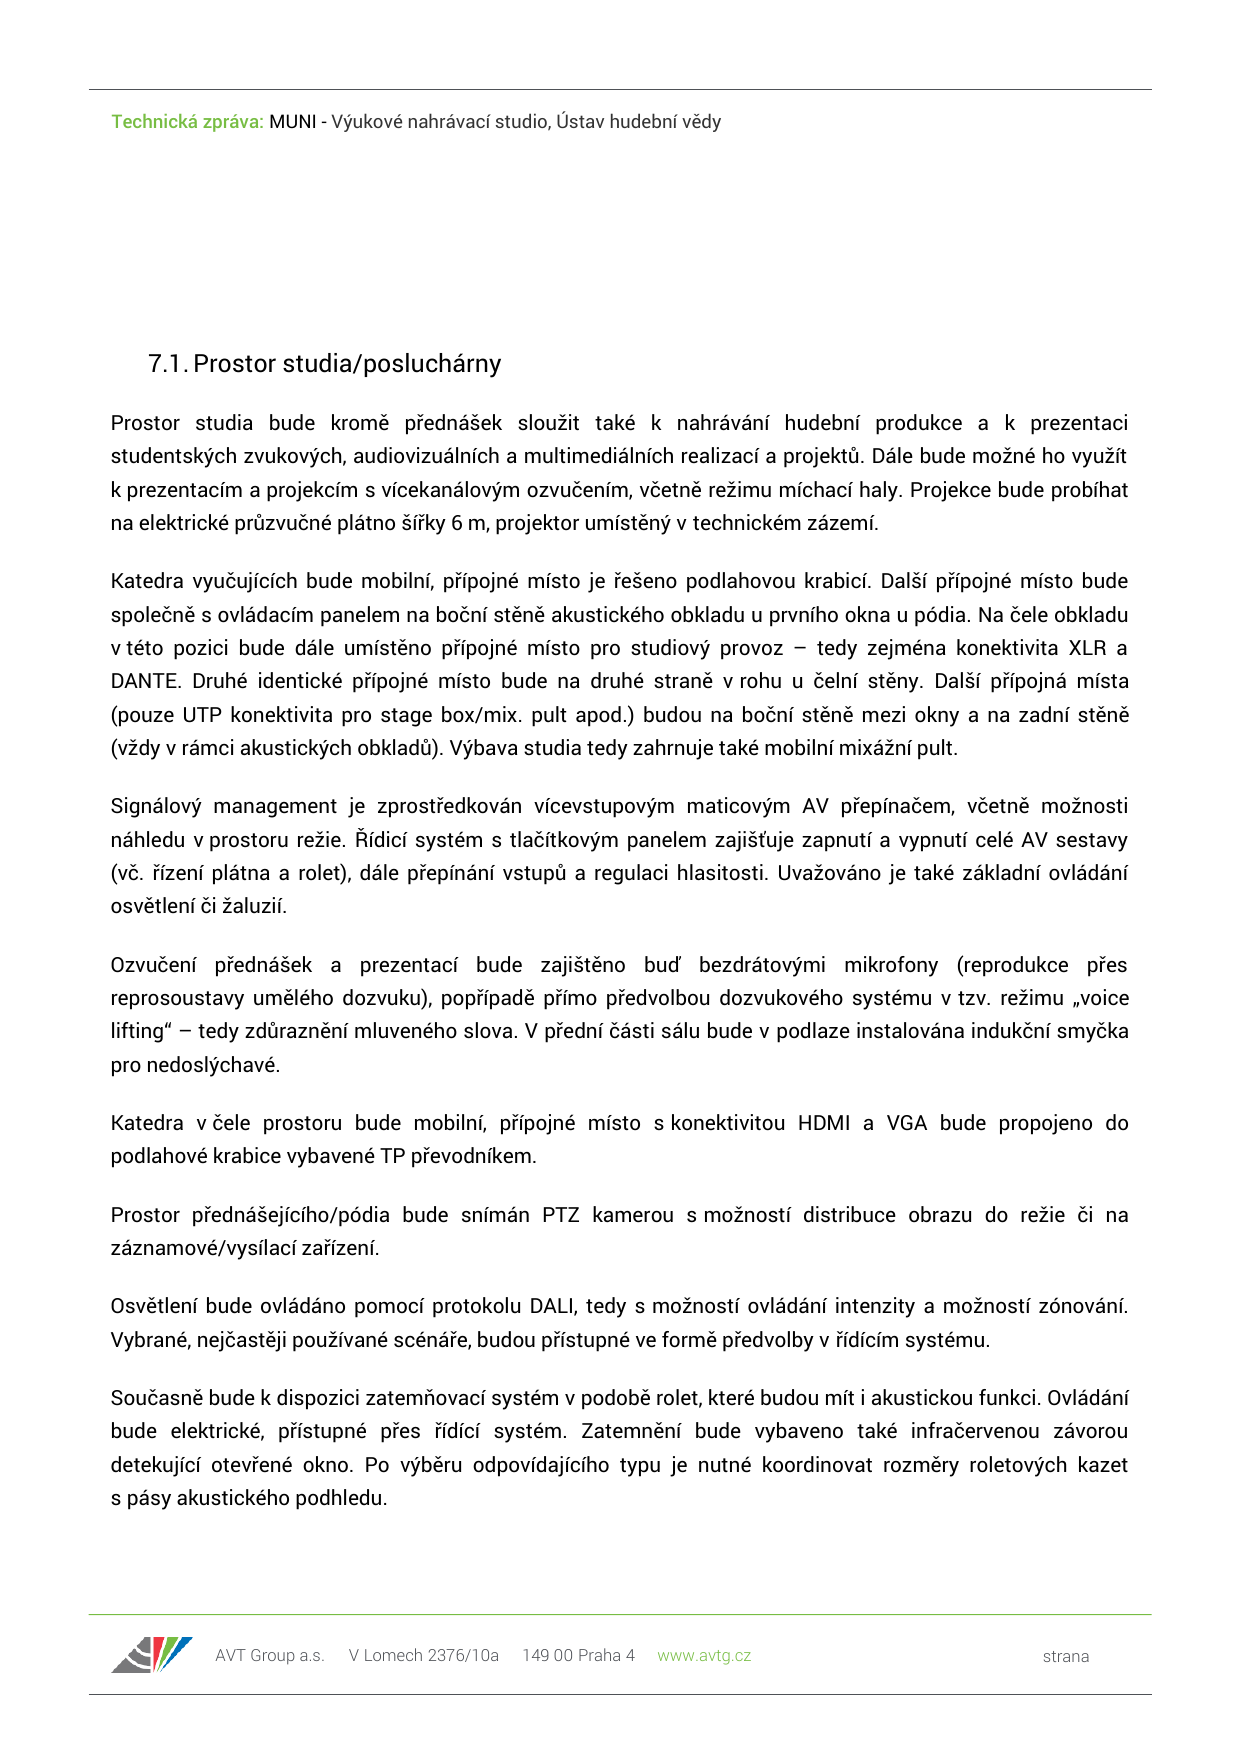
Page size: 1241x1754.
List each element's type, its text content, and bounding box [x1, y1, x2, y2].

subtitle Prostor studia/posluchárny [148, 346, 1130, 379]
text Ozvučení přednášek a prezentací bude zajištěno buď bezdrátovými mikrofony (reprodukce přes reprosoustavy umělého dozvuku), popřípadě přímo předvolbou dozvukového systému v tzv. režimu „voice lifting“ – tedy zdůraznění mluveného slova. V přední části sálu bude v podlaze instalována indukční smyčka pro nedoslýchavé. [110, 946, 1130, 1079]
text Signálový management je zprostředkován vícevstupovým maticovým AV přepínačem, včetně možnosti náhledu v prostoru režie. Řídicí systém s tlačítkovým panelem zajišťuje zapnutí a vypnutí celé AV sestavy (vč. řízení plátna a rolet), dále přepínání vstupů a regulaci hlasitosti. Uvažováno je také základní ovládání osvětlení či žaluzií. [110, 787, 1130, 921]
text Katedra v čele prostoru bude mobilní, přípojné místo s konektivitou HDMI a VGA bude propojeno do podlahové krabice vybavené TP převodníkem. [110, 1104, 1130, 1171]
picture [110, 1637, 193, 1673]
text Prostor přednášejícího/pódia bude snímán PTZ kamerou s možností distribuce obrazu do režie či na záznamové/vysílací zařízení. [110, 1196, 1130, 1262]
text Prostor studia bude kromě přednášek sloužit také k nahrávání hudební produkce a k prezentaci studentských zvukových, audiovizuálních a multimediálních realizací a projektů. Dále bude možné ho využít k prezentacím a projekcím s vícekanálovým ozvučením, včetně režimu míchací haly. Projekce bude probíhat na elektrické průzvučné plátno šířky 6 m, projektor umístěný v technickém zázemí. [110, 404, 1130, 537]
text Katedra vyučujících bude mobilní, přípojné místo je řešeno podlahovou krabicí. Další přípojné místo bude společně s ovládacím panelem na boční stěně akustického obkladu u prvního okna u pódia. Na čele obkladu v této pozici bude dále umístěno přípojné místo pro studiový provoz – tedy zejména konektivita XLR a DANTE. Druhé identické přípojné místo bude na druhé straně v rohu u čelní stěny. Další přípojná místa (pouze UTP konektivita pro stage box/mix. pult apod.) budou na boční stěně mezi okny a na zadní stěně (vždy v rámci akustických obkladů). Výbava studia tedy zahrnuje také mobilní mixážní pult. [110, 562, 1130, 762]
text Současně bude k dispozici zatemňovací systém v podobě rolet, které budou mít i akustickou funkci. Ovládání bude elektrické, přístupné přes řídící systém. Zatemnění bude vybaveno také infračervenou závorou detekující otevřené okno. Po výběru odpovídajícího typu je nutné koordinovat rozměry roletových kazet s pásy akustického podhledu. [110, 1379, 1130, 1512]
text Osvětlení bude ovládáno pomocí protokolu DALI, tedy s možností ovládání intenzity a možností zónování. Vybrané, nejčastěji používané scénáře, budou přístupné ve formě předvolby v řídícím systému. [110, 1287, 1130, 1354]
